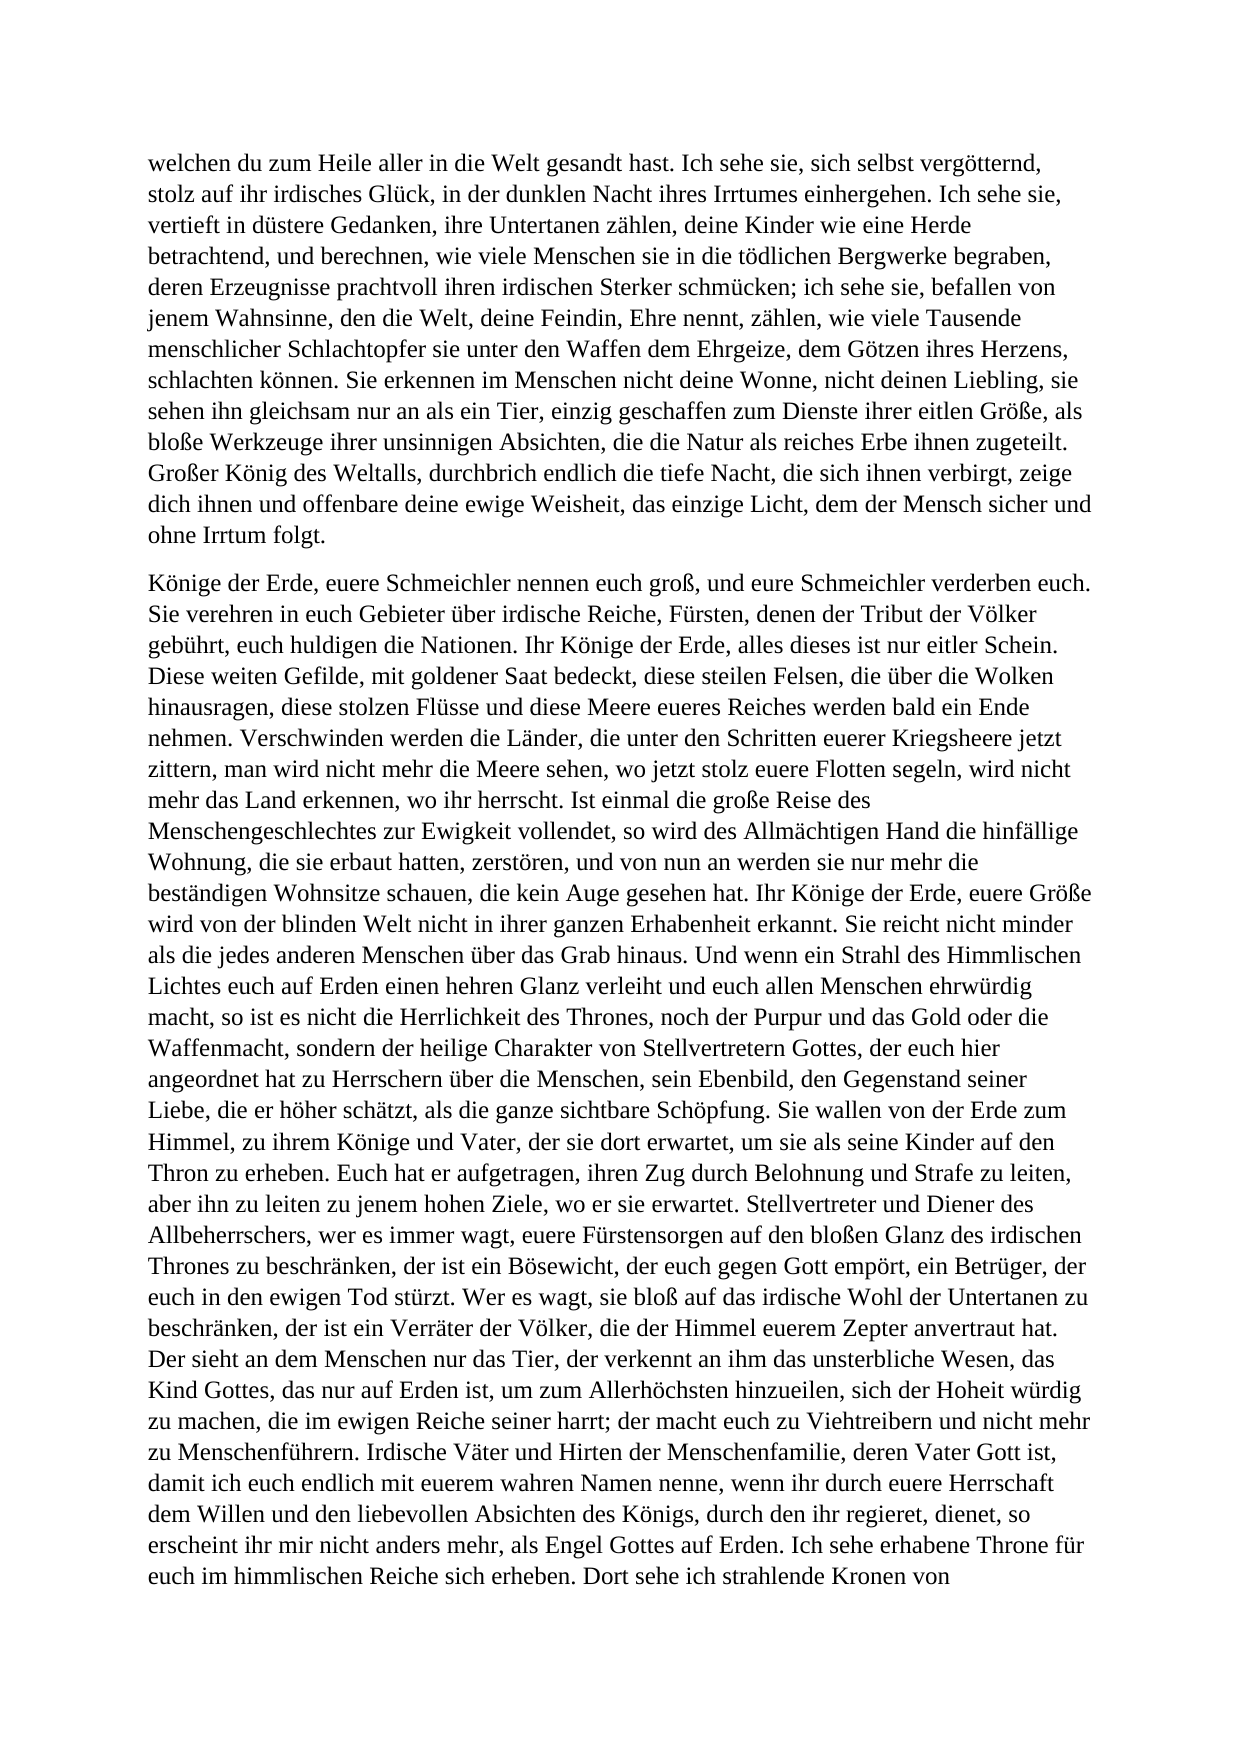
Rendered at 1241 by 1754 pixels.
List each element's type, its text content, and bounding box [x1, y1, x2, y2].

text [148, 148, 1093, 549]
